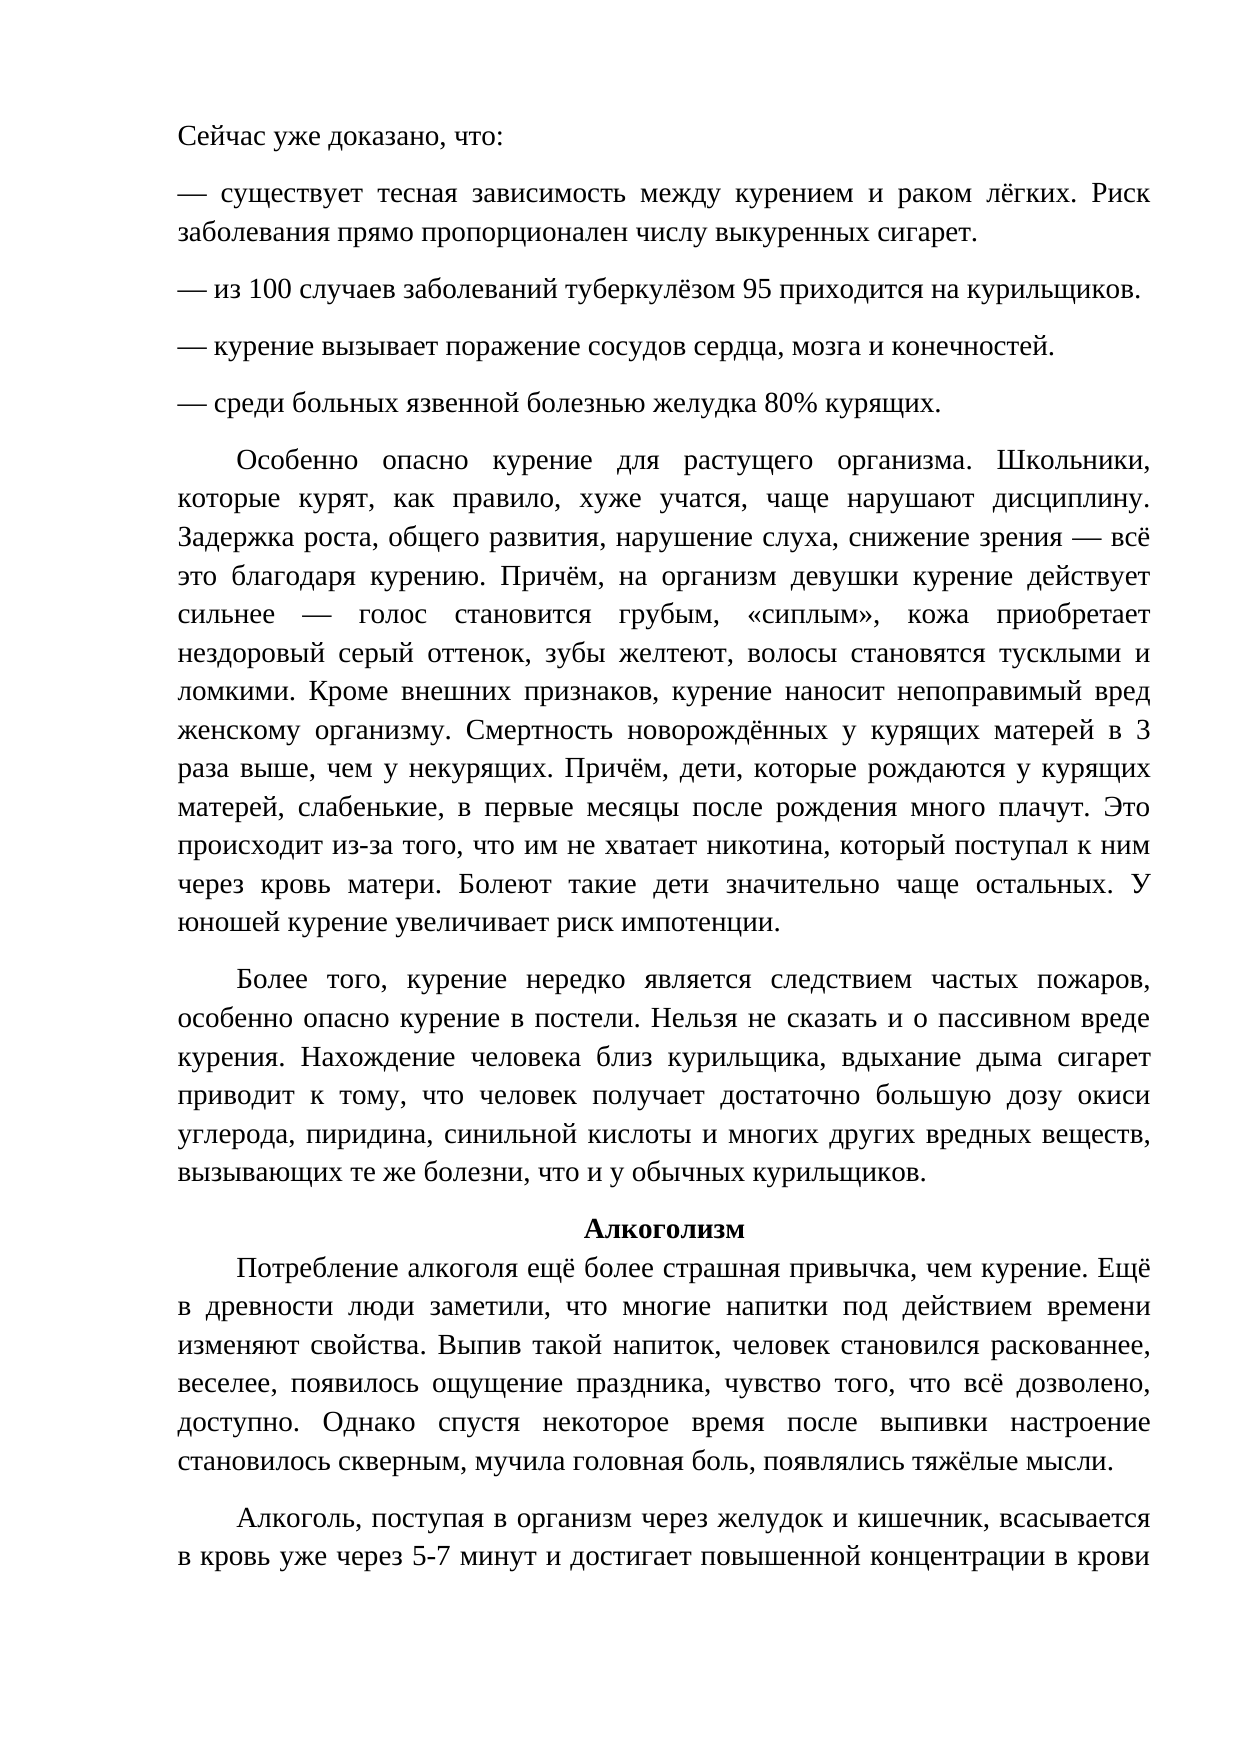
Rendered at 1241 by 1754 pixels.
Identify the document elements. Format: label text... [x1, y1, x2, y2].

text Сейчас уже доказано, что: [177, 118, 1152, 152]
text Потребление алкоголя ещё более страшная привычка, чем курение. Ещё в древности люди заметили, что многие напитки под действием времени изменяют свойства. Выпив такой напиток, человек становился раскованнее, веселее, появилось ощущение праздника, чувство того, что всё дозволено, доступно. Однако спустя некоторое время после выпивки настроение становилось скверным, мучила головная боль, появлялись тяжёлые мысли. [177, 1250, 1152, 1476]
text Особенно опасно курение для растущего организма. Школьники, которые курят, как правило, хуже учатся, чаще нарушают дисциплину. Задержка роста, общего развития, нарушение слуха, снижение зрения — всё это благодаря курению. Причём, на организм девушки курение действует сильнее — голос становится грубым, «сиплым», кожа приобретает нездоровый серый оттенок, зубы желтеют, волосы становятся тусклыми и ломкими. Кроме внешних признаков, курение наносит непоправимый вред женскому организму. Смертность новорождённых у курящих матерей в 3 раза выше, чем у некурящих. Причём, дети, которые рождаются у курящих матерей, слабенькие, в первые месяцы после рождения много плачут. Это происходит из-за того, что им не хватает никотина, который поступал к ним через кровь матери. Болеют такие дети значительно чаще остальных. У юношей курение увеличивает риск импотенции. [177, 442, 1152, 938]
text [177, 1500, 1152, 1572]
text — существует тесная зависимость между курением и раком лёгких. Риск заболевания прямо пропорционален числу выкуренных сигарет. [177, 175, 1152, 247]
text — из 100 случаев заболеваний туберкулёзом 95 приходится на курильщиков. [177, 271, 1152, 304]
text — курение вызывает поражение сосудов сердца, мозга и конечностей. [177, 328, 1152, 361]
text Алкоголизм [177, 1211, 1152, 1245]
text Более того, курение нередко является следствием частых пожаров, особенно опасно курение в постели. Нельзя не сказать и о пассивном вреде курения. Нахождение человека близ курильщика, вдыхание дыма сигарет приводит к тому, что человек получает достаточно большую дозу окиси углерода, пиридина, синильной кислоты и многих других вредных веществ, вызывающих те же болезни, что и у обычных курильщиков. [177, 962, 1152, 1188]
text — среди больных язвенной болезнью желудка 80% курящих. [177, 385, 1152, 418]
